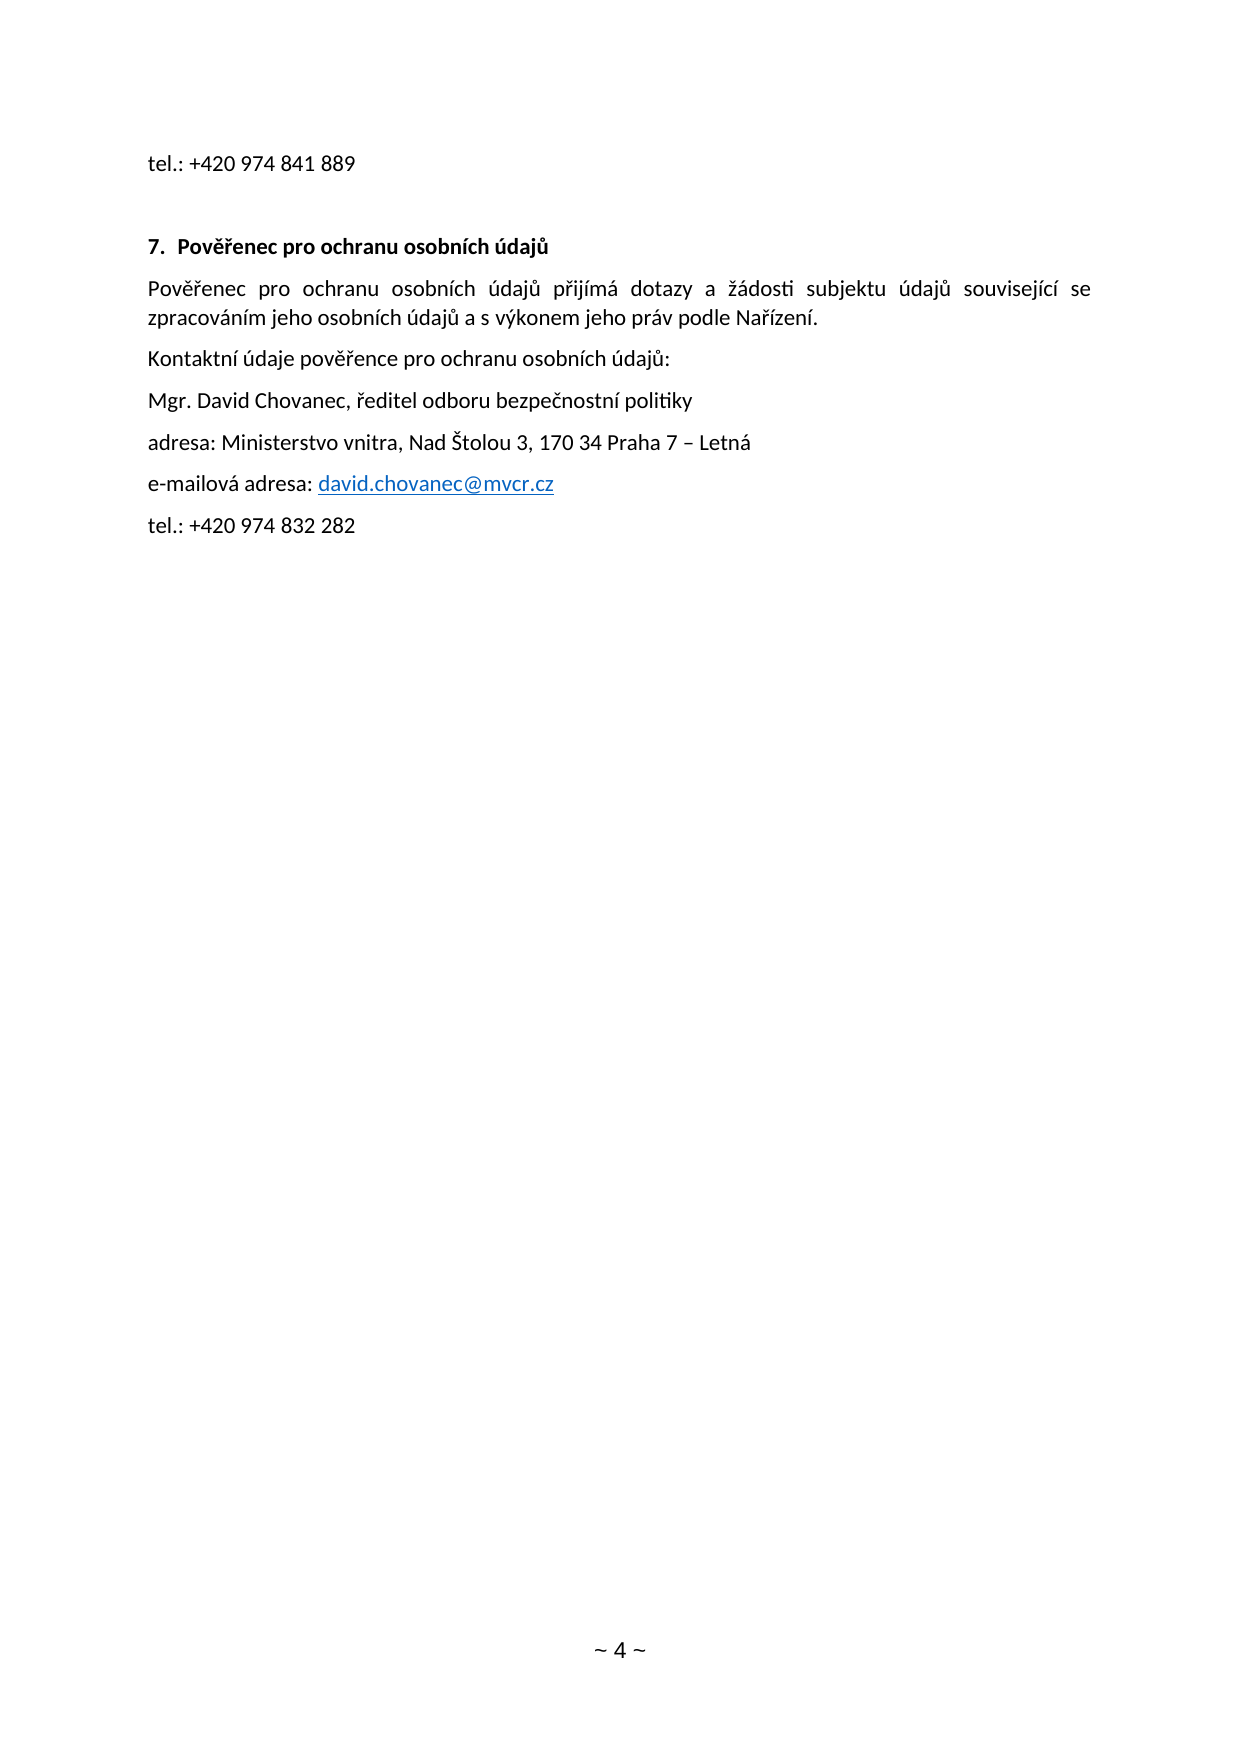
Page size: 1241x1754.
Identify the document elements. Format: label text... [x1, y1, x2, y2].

text Mgr. David Chovanec, ředitel odboru bezpečnostní politiky [148, 385, 1093, 414]
text adresa: Ministerstvo vnitra, Nad Štolou 3, 170 34 Praha 7 – Letná [148, 427, 1093, 456]
text tel.: +420 974 832 282 [148, 510, 1093, 539]
list Pověřenec pro ochranu osobních údajů [148, 231, 1093, 260]
text Pověřenec pro ochranu osobních údajů přijímá dotazy a žádosti subjektu údajů související se zpracováním jeho osobních údajů a s výkonem jeho práv podle Nařízení. [148, 273, 1093, 331]
text Kontaktní údaje pověřence pro ochranu osobních údajů: [148, 343, 1093, 373]
text e-mailová adresa: david.chovanec@mvcr.cz [148, 468, 1093, 498]
text tel.: +420 974 841 889 [148, 148, 1093, 177]
